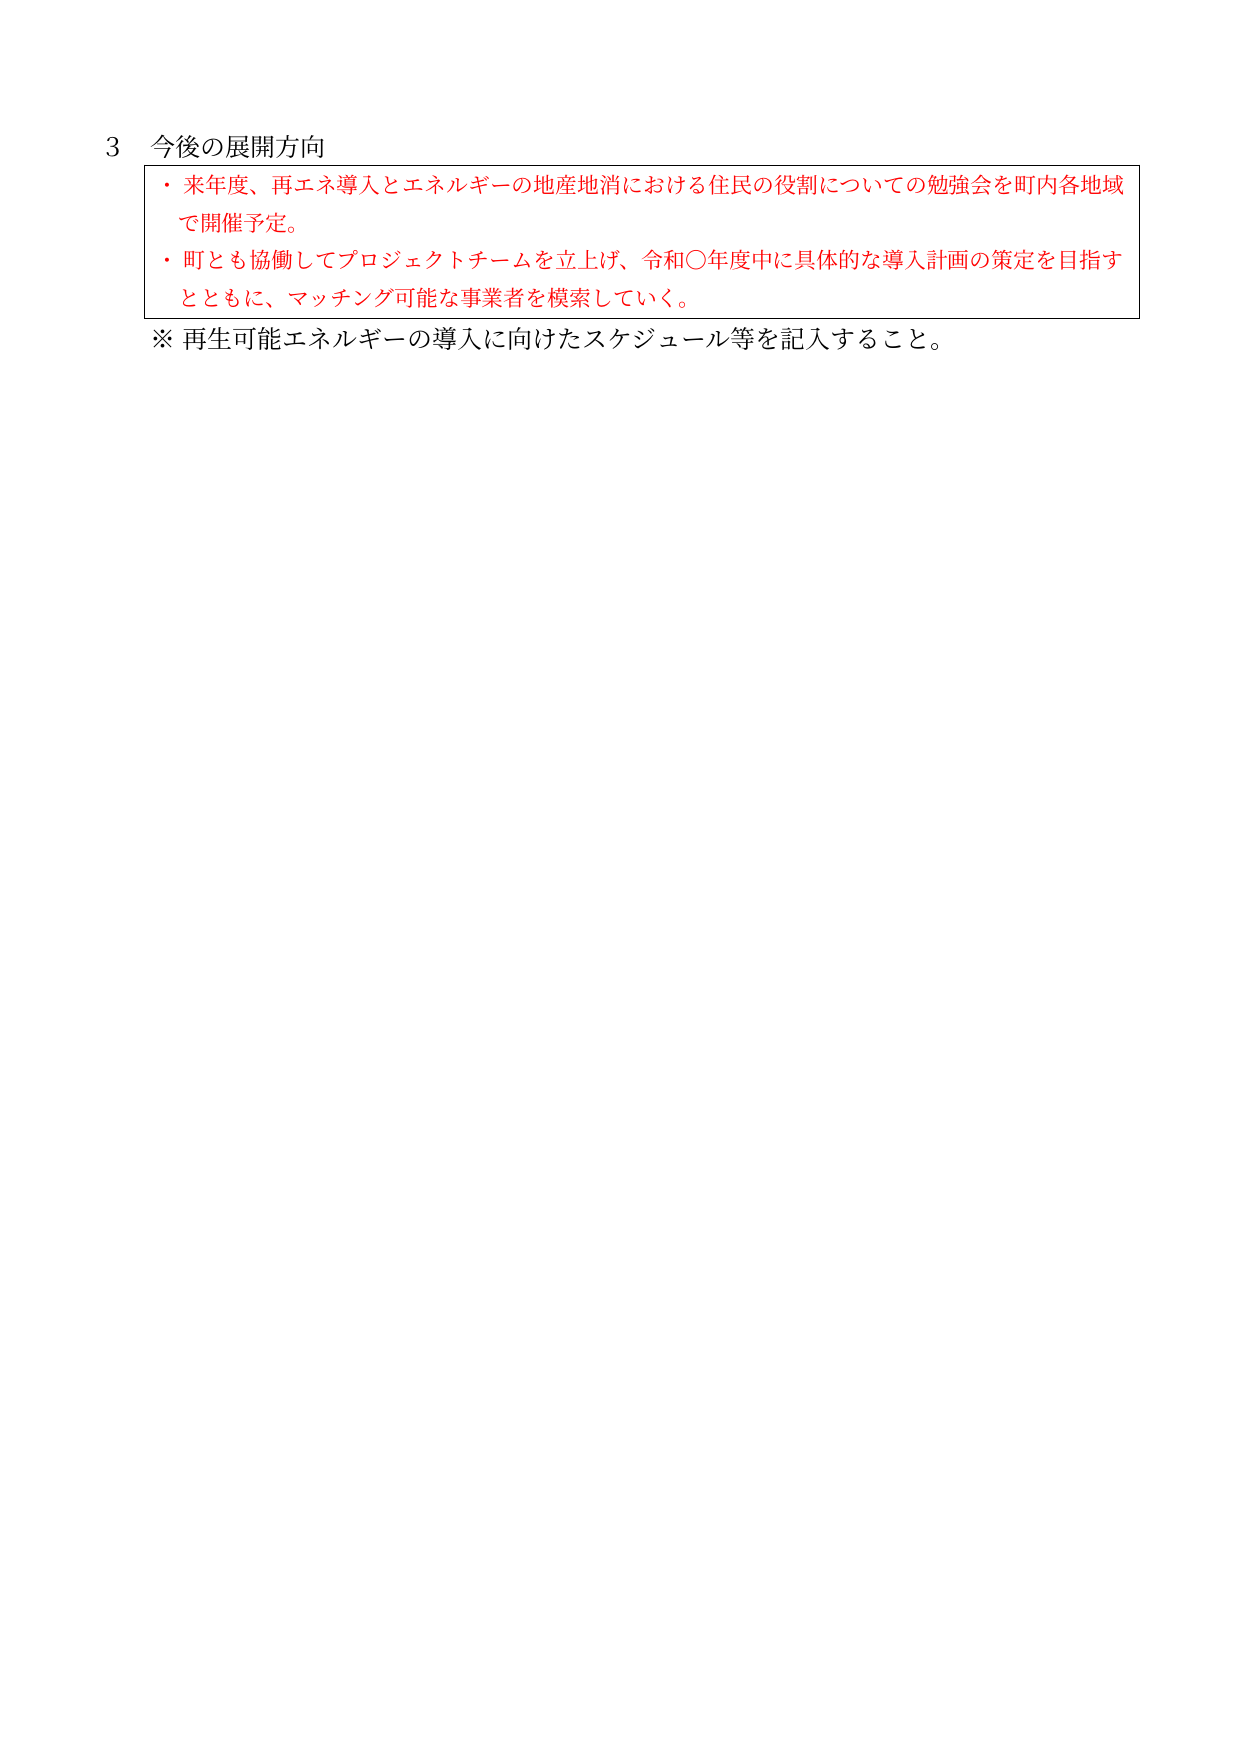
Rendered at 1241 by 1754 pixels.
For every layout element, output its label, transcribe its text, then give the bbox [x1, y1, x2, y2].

text ※ 再生可能エネルギーの導入に向けたスケジュール等を記入すること。 [100, 318, 1140, 356]
text ３ 今後の展開方向 [100, 127, 1140, 164]
table_header ・ 来年度、再エネ導入とエネルギーの地産地消における住民の役割についての勉強会を町内各地域で開催予定。 ・ 町とも協働してプロジェクトチームを立上げ、令和〇年度中に具体的な導入計画の策定を目指すとともに、マッチング可能な事業者を模索していく。 [145, 166, 1139, 317]
